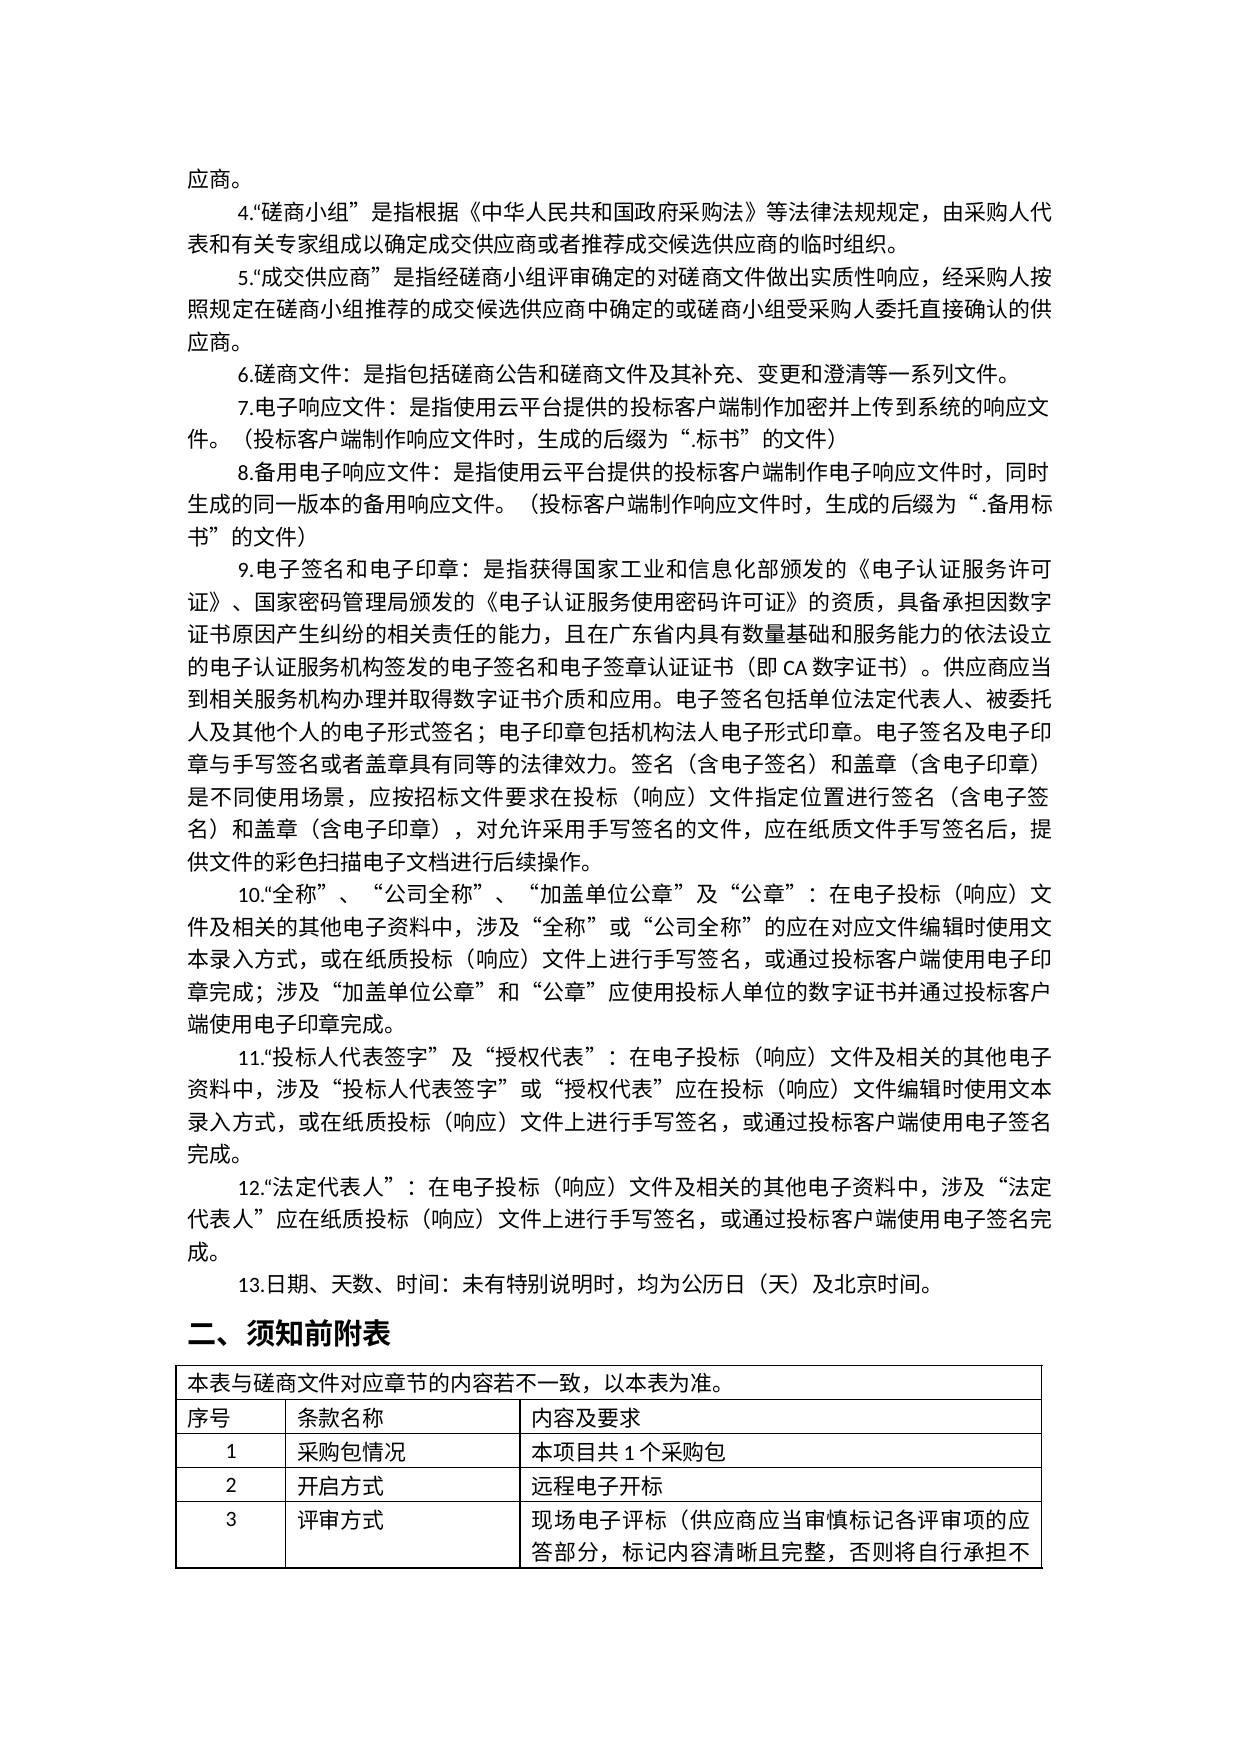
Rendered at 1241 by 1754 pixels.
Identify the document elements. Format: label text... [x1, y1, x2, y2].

text 12.“法定代表人”：在电子投标（响应）文件及相关的其他电子资料中，涉及“法定代表人”应在纸质投标（响应）文件上进行手写签名，或通过投标客户端使用电子签名完成。 [187, 1169, 1053, 1267]
table_cell 条款名称 [286, 1400, 519, 1433]
table_cell 远程电子开标 [521, 1468, 1041, 1501]
text 6.磋商文件：是指包括磋商公告和磋商文件及其补充、变更和澄清等一系列文件。 [187, 357, 1053, 389]
text 5.“成交供应商”是指经磋商小组评审确定的对磋商文件做出实质性响应，经采购人按照规定在磋商小组推荐的成交候选供应商中确定的或磋商小组受采购人委托直接确认的供应商。 [187, 259, 1053, 357]
text 13.日期、天数、时间：未有特别说明时，均为公历日（天）及北京时间。 [187, 1267, 1053, 1299]
table_cell 序号 [177, 1400, 285, 1433]
table_cell 开启方式 [286, 1468, 519, 1501]
text 11.“投标人代表签字”及“授权代表”：在电子投标（响应）文件及相关的其他电子资料中，涉及“投标人代表签字”或“授权代表”应在投标（响应）文件编辑时使用文本录入方式，或在纸质投标（响应）文件上进行手写签名，或通过投标客户端使用电子签名完成。 [187, 1039, 1053, 1169]
text 7.电子响应文件：是指使用云平台提供的投标客户端制作加密并上传到系统的响应文件。（投标客户端制作响应文件时，生成的后缀为“.标书”的文件） [187, 389, 1053, 454]
table_cell 2 [177, 1468, 285, 1501]
table_cell 3 [177, 1502, 285, 1567]
text 4.“磋商小组”是指根据《中华人民共和国政府采购法》等法律法规规定，由采购人代表和有关专家组成以确定成交供应商或者推荐成交候选供应商的临时组织。 [187, 194, 1053, 259]
text 8.备用电子响应文件：是指使用云平台提供的投标客户端制作电子响应文件时，同时生成的同一版本的备用响应文件。（投标客户端制作响应文件时，生成的后缀为“.备用标书”的文件） [187, 454, 1053, 552]
text 10.“全称”、“公司全称”、“加盖单位公章”及“公章”：在电子投标（响应）文件及相关的其他电子资料中，涉及“全称”或“公司全称”的应在对应文件编辑时使用文本录入方式，或在纸质投标（响应）文件上进行手写签名，或通过投标客户端使用电子印章完成；涉及“加盖单位公章”和“公章”应使用投标人单位的数字证书并通过投标客户端使用电子印章完成。 [187, 877, 1053, 1039]
table_cell 内容及要求 [521, 1400, 1041, 1433]
table_header 本表与磋商文件对应章节的内容若不一致，以本表为准。 [177, 1366, 1041, 1398]
table_cell 评审方式 [286, 1502, 519, 1567]
table_cell 1 [177, 1434, 285, 1467]
text 9.电子签名和电子印章：是指获得国家工业和信息化部颁发的《电子认证服务许可证》、国家密码管理局颁发的《电子认证服务使用密码许可证》的资质，具备承担因数字证书原因产生纠纷的相关责任的能力，且在广东省内具有数量基础和服务能力的依法设立的电子认证服务机构签发的电子签名和电子签章认证证书（即CA数字证书）。供应商应当到相关服务机构办理并取得数字证书介质和应用。电子签名包括单位法定代表人、被委托人及其他个人的电子形式签名；电子印章包括机构法人电子形式印章。电子签名及电子印章与手写签名或者盖章具有同等的法律效力。签名（含电子签名）和盖章（含电子印章）是不同使用场景，应按招标文件要求在投标（响应）文件指定位置进行签名（含电子签名）和盖章（含电子印章），对允许采用手写签名的文件，应在纸质文件手写签名后，提供文件的彩色扫描电子文档进行后续操作。 [187, 552, 1053, 877]
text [187, 162, 1053, 194]
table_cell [521, 1502, 1041, 1567]
table_cell 本项目共1个采购包 [521, 1434, 1041, 1467]
text 二、须知前附表 [187, 1299, 1053, 1364]
table_cell 采购包情况 [286, 1434, 519, 1467]
